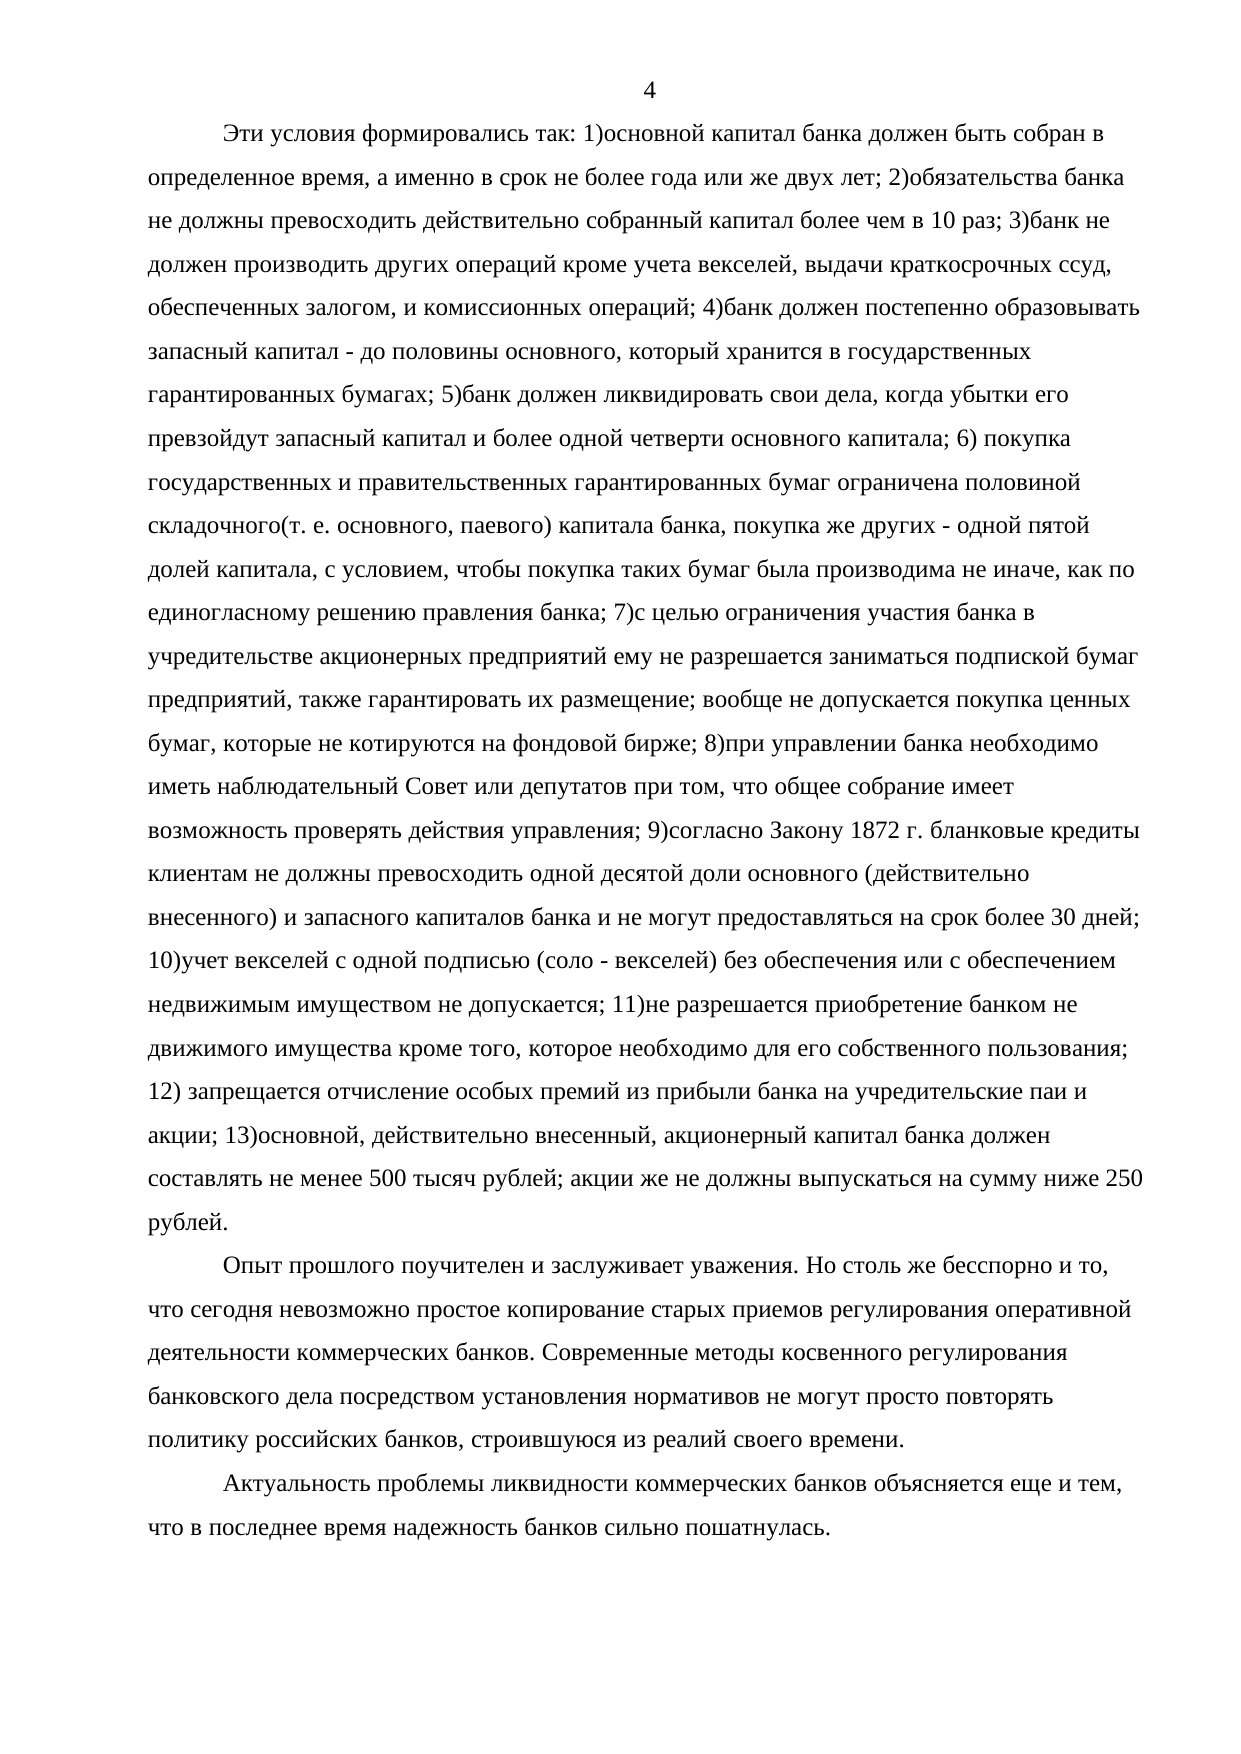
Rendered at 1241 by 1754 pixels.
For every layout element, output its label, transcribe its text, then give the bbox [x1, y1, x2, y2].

text Опыт прошлого поучителен и заслуживает уважения. Но столь же бесспорно и то, что сегодня невозможно простое копирование старых приемов регулирования оперативной деятельности коммерческих банков. Современные методы косвенного регулирования банковского дела посредством установления нормативов не могут просто повторять политику российских банков, строившуюся из реалий своего времени. [148, 1250, 1152, 1453]
text Эти условия формировались так: 1)основной капитал банка должен быть собран в определенное время, а именно в срок не более года или же двух лет; 2)обязательства банка не должны превосходить действительно собранный капитал более чем в 10 раз; 3)банк не должен производить других операций кроме учета векселей, выдачи краткосрочных ссуд, обеспеченных залогом, и комиссионных операций; 4)банк должен постепенно образовывать запасный капитал - до половины основного, который хранится в государственных гарантированных бумагах; 5)банк должен ликвидировать свои дела, когда убытки его превзойдут запасный капитал и более одной четверти основного капитала; 6) покупка государственных и правительственных гарантированных бумаг ограничена половиной складочного(т. е. основного, паевого) капитала банка, покупка же других - одной пятой долей капитала, с условием, чтобы покупка таких бумаг была производима не иначе, как по единогласному решению правления банка; 7)с целью ограничения участия банка в учредительстве акционерных предприятий ему не разрешается заниматься подпиской бумаг предприятий, также гарантировать их размещение; вообще не допускается покупка ценных бумаг, которые не котируются на фондовой бирже; 8)при управлении банка необходимо иметь наблюдательный Совет или депутатов при том, что общее собрание имеет возможность проверять действия управления; 9)согласно Закону 1872 г. бланковые кредиты клиентам не должны превосходить одной десятой доли основного (действительно внесенного) и запасного капиталов банка и не могут предоставляться на срок более 30 дней; 10)учет векселей с одной подписью (соло - векселей) без обеспечения или с обеспечением недвижимым имуществом не допускается; 11)не разрешается приобретение банком не движимого имущества кроме того, которое необходимо для его собственного пользования; 12) запрещается отчисление особых премий из прибыли банка на учредительские паи и акции; 13)основной, действительно внесенный, акционерный капитал банка должен составлять не менее 500 тысяч рублей; акции же не должны выпускаться на сумму ниже 250 рублей. [148, 118, 1152, 1236]
text Актуальность проблемы ликвидности коммерческих банков объясняется еще и тем, что в последнее время надежность банков сильно пошатнулась. [148, 1468, 1152, 1541]
